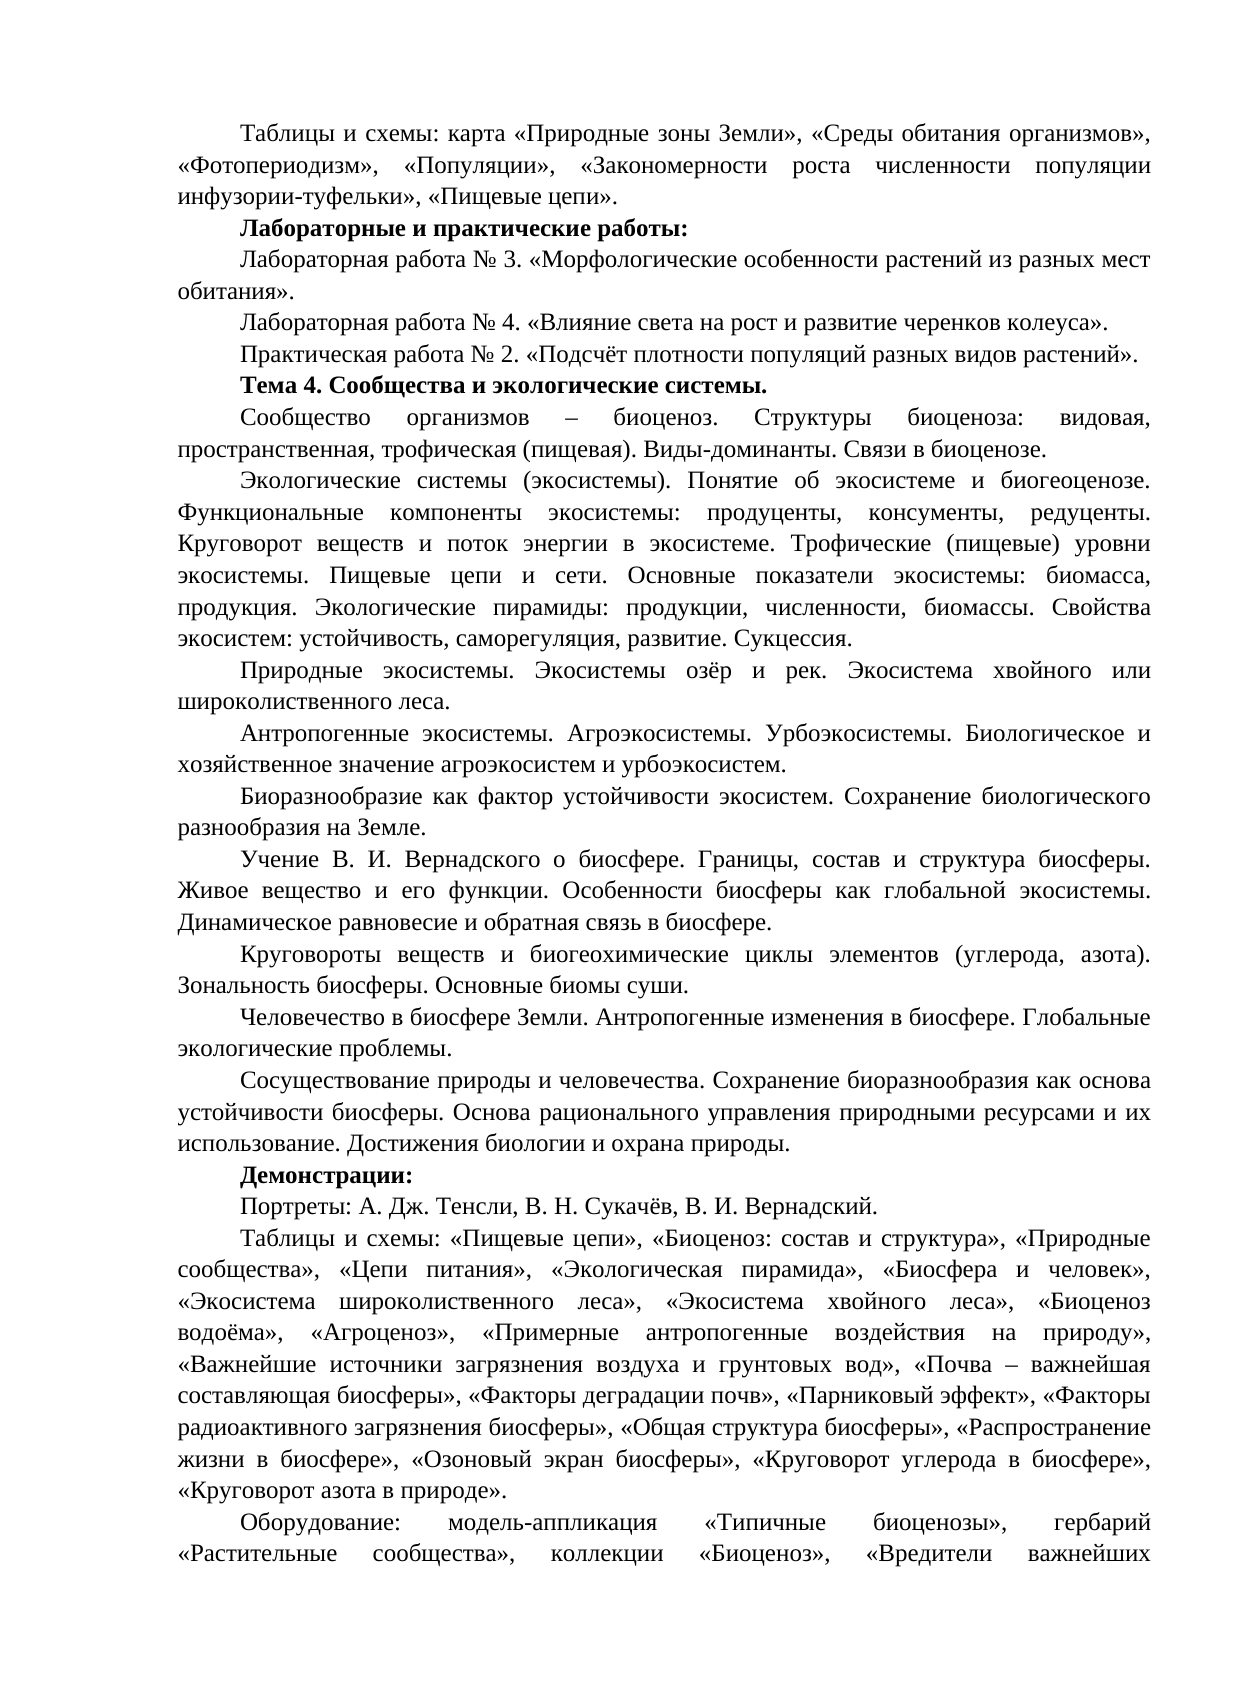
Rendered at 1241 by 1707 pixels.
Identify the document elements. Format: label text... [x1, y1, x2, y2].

text Демонстрации: [177, 1160, 1152, 1188]
text Лабораторная работа № 4. «Влияние света на рост и развитие черенков колеуса». [177, 307, 1152, 336]
text Портреты: А. Дж. Тенсли, В. Н. Сукачёв, В. И. Вернадский. [177, 1191, 1152, 1220]
text Лабораторная работа № 3. «Морфологические особенности растений из разных мест обитания». [177, 244, 1152, 305]
text Сообщество организмов – биоценоз. Структуры биоценоза: видовая, пространственная, трофическая (пищевая). Виды-доминанты. Связи в биоценозе. [177, 402, 1152, 462]
text Антропогенные экосистемы. Агроэкосистемы. Урбоэкосистемы. Биологическое и хозяйственное значение агроэкосистем и урбоэкосистем. [177, 718, 1152, 778]
text Сосуществование природы и человечества. Сохранение биоразнообразия как основа устойчивости биосферы. Основа рационального управления природными ресурсами и их использование. Достижения биологии и охрана природы. [177, 1065, 1152, 1157]
text Лабораторные и практические работы: [177, 213, 1152, 242]
text Тема 4. Сообщества и экологические системы. [177, 371, 1152, 399]
text Учение В. И. Вернадского о биосфере. Границы, состав и структура биосферы. Живое вещество и его функции. Особенности биосферы как глобальной экосистемы. Динамическое равновесие и обратная связь в биосфере. [177, 844, 1152, 936]
text Биоразнообразие как фактор устойчивости экосистем. Сохранение биологического разнообразия на Земле. [177, 781, 1152, 841]
text Экологические системы (экосистемы). Понятие об экосистеме и биогеоценозе. Функциональные компоненты экосистемы: продуценты, консументы, редуценты. Круговорот веществ и поток энергии в экосистеме. Трофические (пищевые) уровни экосистемы. Пищевые цепи и сети. Основные показатели экосистемы: биомасса, продукция. Экологические пирамиды: продукции, численности, биомассы. Свойства экосистем: устойчивость, саморегуляция, развитие. Сукцессия. [177, 465, 1152, 652]
text Круговороты веществ и биогеохимические циклы элементов (углерода, азота). Зональность биосферы. Основные биомы суши. [177, 939, 1152, 999]
text Таблицы и схемы: карта «Природные зоны Земли», «Среды обитания организмов», «Фотопериодизм», «Популяции», «Закономерности роста численности популяции инфузории-туфельки», «Пищевые цепи». [177, 118, 1152, 210]
text Практическая работа № 2. «Подсчёт плотности популяций разных видов растений». [177, 339, 1152, 368]
text Природные экосистемы. Экосистемы озёр и рек. Экосистема хвойного или широколиственного леса. [177, 655, 1152, 715]
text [177, 1507, 1152, 1567]
text Таблицы и схемы: «Пищевые цепи», «Биоценоз: состав и структура», «Природные сообщества», «Цепи питания», «Экологическая пирамида», «Биосфера и человек», «Экосистема широколиственного леса», «Экосистема хвойного леса», «Биоценоз водоёма», «Агроценоз», «Примерные антропогенные воздействия на природу», «Важнейшие источники загрязнения воздуха и грунтовых вод», «Почва – важнейшая составляющая биосферы», «Факторы деградации почв», «Парниковый эффект», «Факторы радиоактивного загрязнения биосферы», «Общая структура биосферы», «Распространение жизни в биосфере», «Озоновый экран биосферы», «Круговорот углерода в биосфере», «Круговорот азота в природе». [177, 1223, 1152, 1504]
text Человечество в биосфере Земли. Антропогенные изменения в биосфере. Глобальные экологические проблемы. [177, 1002, 1152, 1062]
